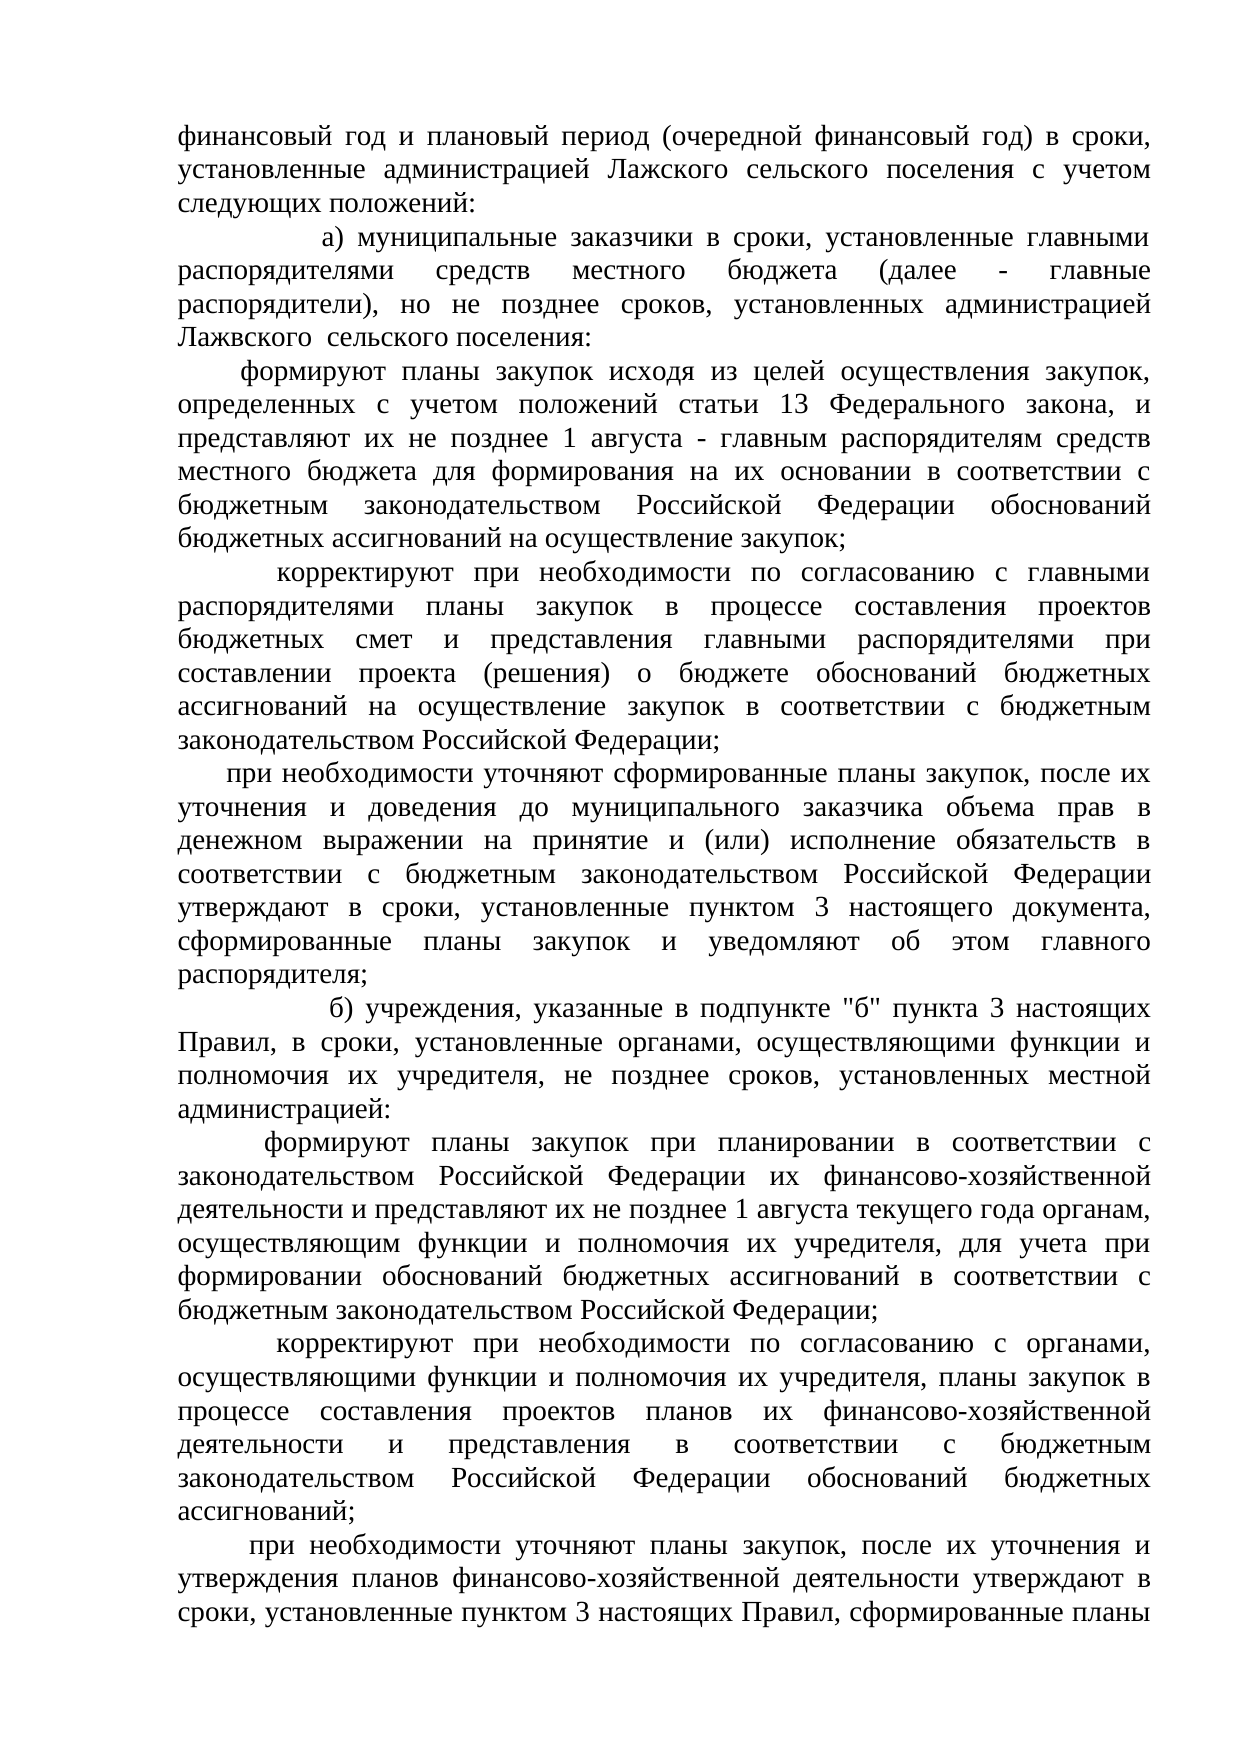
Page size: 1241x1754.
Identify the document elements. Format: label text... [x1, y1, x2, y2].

text б) учреждения, указанные в подпункте "б" пункта 3 настоящих Правил, в сроки, установленные органами, осуществляющими функции и полномочия их учредителя, не позднее сроков, установленных местной администрацией: [177, 990, 1152, 1124]
text при необходимости уточняют сформированные планы закупок, после их уточнения и доведения до муниципального заказчика объема прав в денежном выражении на принятие и (или) исполнение обязательств в соответствии с бюджетным законодательством Российской Федерации утверждают в сроки, установленные пунктом 3 настоящего документа, сформированные планы закупок и уведомляют об этом главного распорядителя; [177, 755, 1152, 990]
text корректируют при необходимости по согласованию с главными распорядителями планы закупок в процессе составления проектов бюджетных смет и представления главными распорядителями при составлении проекта (решения) о бюджете обоснований бюджетных ассигнований на осуществление закупок в соответствии с бюджетным законодательством Российской Федерации; [177, 554, 1152, 755]
text формируют планы закупок при планировании в соответствии с законодательством Российской Федерации их финансово-хозяйственной деятельности и представляют их не позднее 1 августа текущего года органам, осуществляющим функции и полномочия их учредителя, для учета при формировании обоснований бюджетных ассигнований в соответствии с бюджетным законодательством Российской Федерации; [177, 1124, 1152, 1326]
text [177, 118, 1152, 219]
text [177, 1527, 1152, 1627]
text а) муниципальные заказчики в сроки, установленные главными распорядителями средств местного бюджета (далее - главные распорядители), но не позднее сроков, установленных администрацией Лажвского сельского поселения: [177, 219, 1152, 353]
text корректируют при необходимости по согласованию с органами, осуществляющими функции и полномочия их учредителя, планы закупок в процессе составления проектов планов их финансово-хозяйственной деятельности и представления в соответствии с бюджетным законодательством Российской Федерации обоснований бюджетных ассигнований; [177, 1326, 1152, 1527]
text формируют планы закупок исходя из целей осуществления закупок, определенных с учетом положений статьи 13 Федерального закона, и представляют их не позднее 1 августа - главным распорядителям средств местного бюджета для формирования на их основании в соответствии с бюджетным законодательством Российской Федерации обоснований бюджетных ассигнований на осуществление закупок; [177, 353, 1152, 554]
